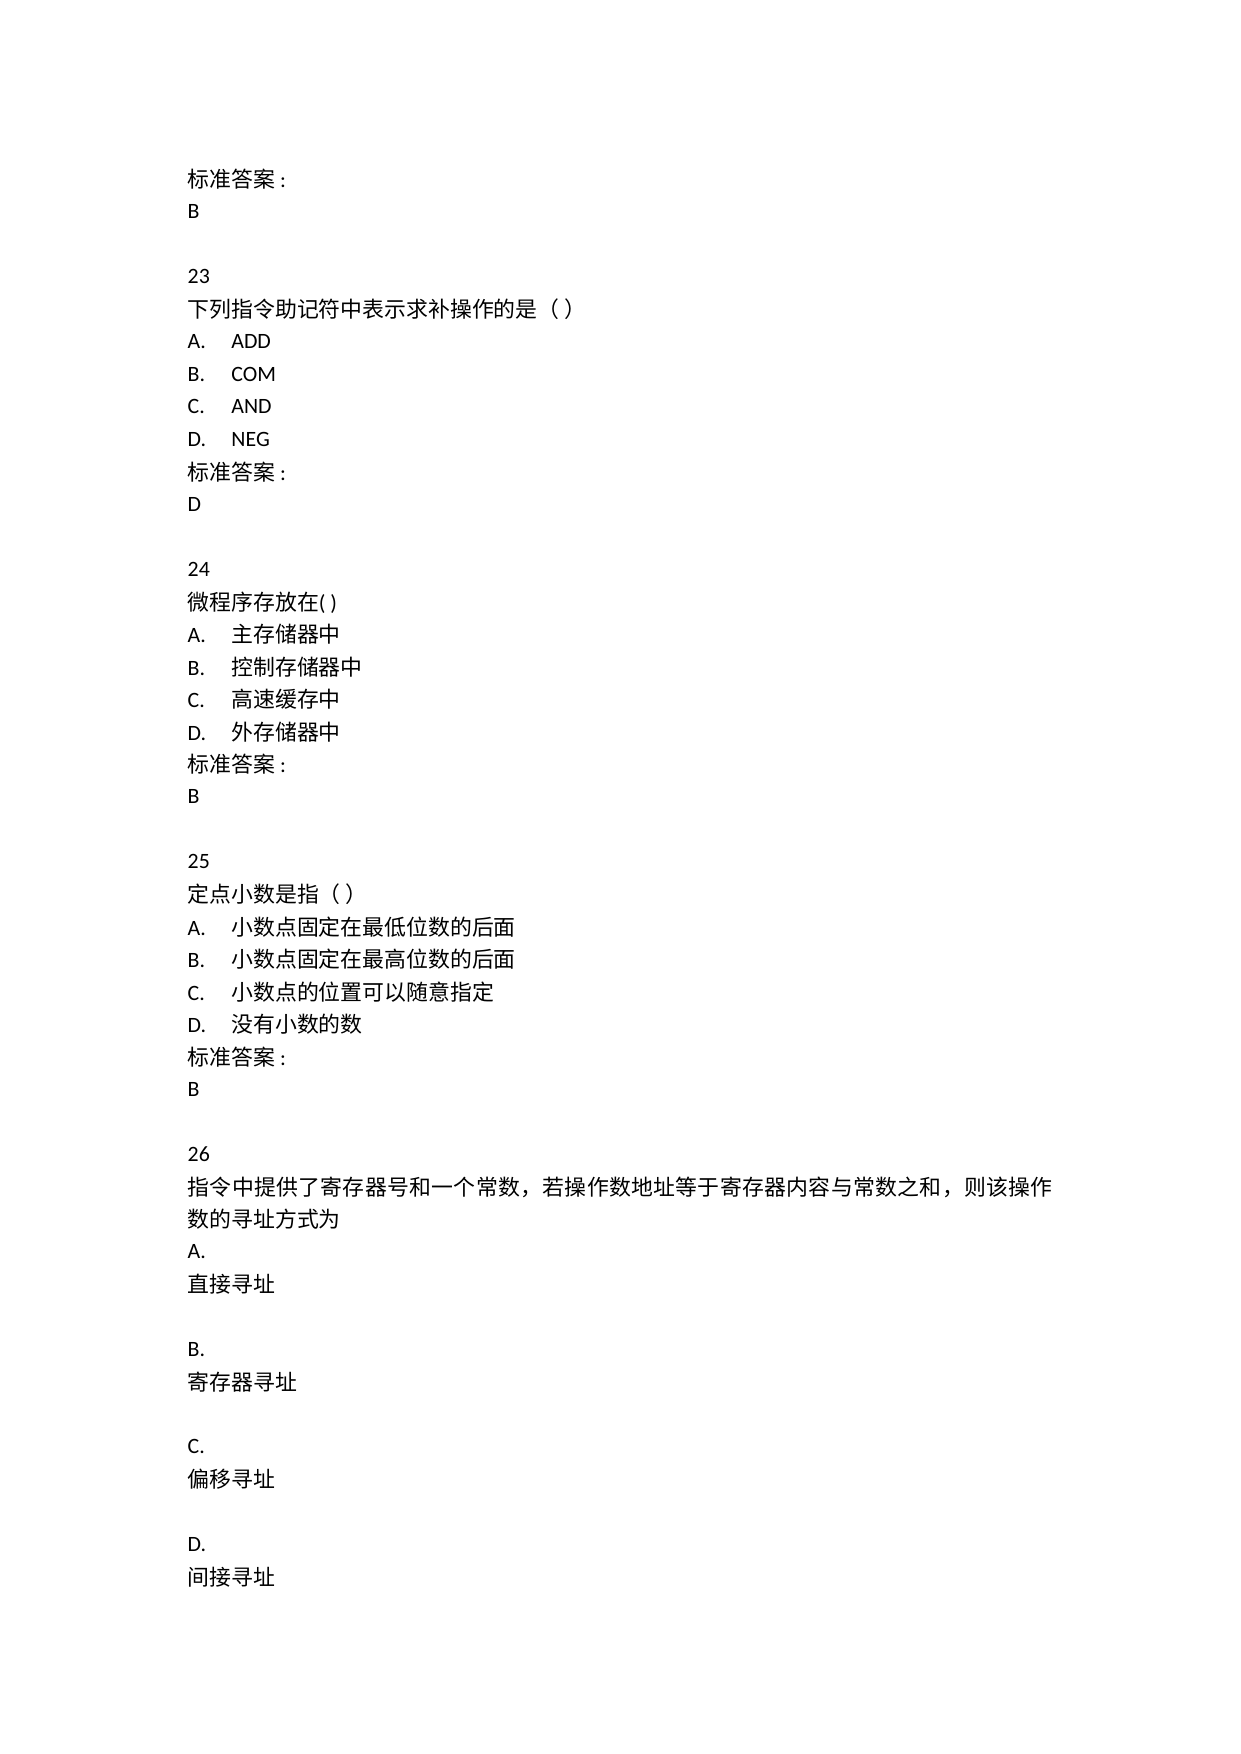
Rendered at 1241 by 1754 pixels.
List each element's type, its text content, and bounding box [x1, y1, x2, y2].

text 间接寻址 [187, 1559, 1053, 1592]
text 寄存器寻址 [187, 1364, 1053, 1397]
text D. 没有小数的数 [187, 1007, 1053, 1039]
text A. 小数点固定在最低位数的后面 [187, 909, 1053, 942]
text D. [187, 1527, 1053, 1559]
text B. 小数点固定在最高位数的后面 [187, 942, 1053, 974]
text A. 主存储器中 [187, 617, 1053, 649]
text B [187, 779, 1053, 812]
text 标准答案 : [187, 747, 1053, 779]
text D. 外存储器中 [187, 714, 1053, 747]
text A. [187, 1234, 1053, 1267]
text 下列指令助记符中表示求补操作的是（ ） [187, 292, 1053, 324]
text 标准答案 : [187, 454, 1053, 487]
text 直接寻址 [187, 1267, 1053, 1299]
text 标准答案 : [187, 162, 1053, 194]
text D. NEG [187, 422, 1053, 454]
text C. 小数点的位置可以随意指定 [187, 974, 1053, 1007]
text 25 [187, 844, 1053, 877]
text C. [187, 1429, 1053, 1462]
text B. 控制存储器中 [187, 649, 1053, 682]
text C. 高速缓存中 [187, 682, 1053, 714]
text 偏移寻址 [187, 1462, 1053, 1494]
text 标准答案 : [187, 1039, 1053, 1072]
text 26 [187, 1137, 1053, 1169]
text 24 [187, 552, 1053, 584]
text C. AND [187, 389, 1053, 422]
text D [187, 487, 1053, 519]
text 指令中提供了寄存器号和一个常数，若操作数地址等于寄存器内容与常数之和，则该操作数的寻址方式为 [187, 1169, 1053, 1234]
text B. [187, 1332, 1053, 1364]
text 微程序存放在( ) [187, 584, 1053, 617]
text B [187, 1072, 1053, 1104]
text B [187, 194, 1053, 227]
text A. ADD [187, 324, 1053, 357]
text 定点小数是指（ ） [187, 877, 1053, 909]
text B. COM [187, 357, 1053, 389]
text 23 [187, 259, 1053, 292]
